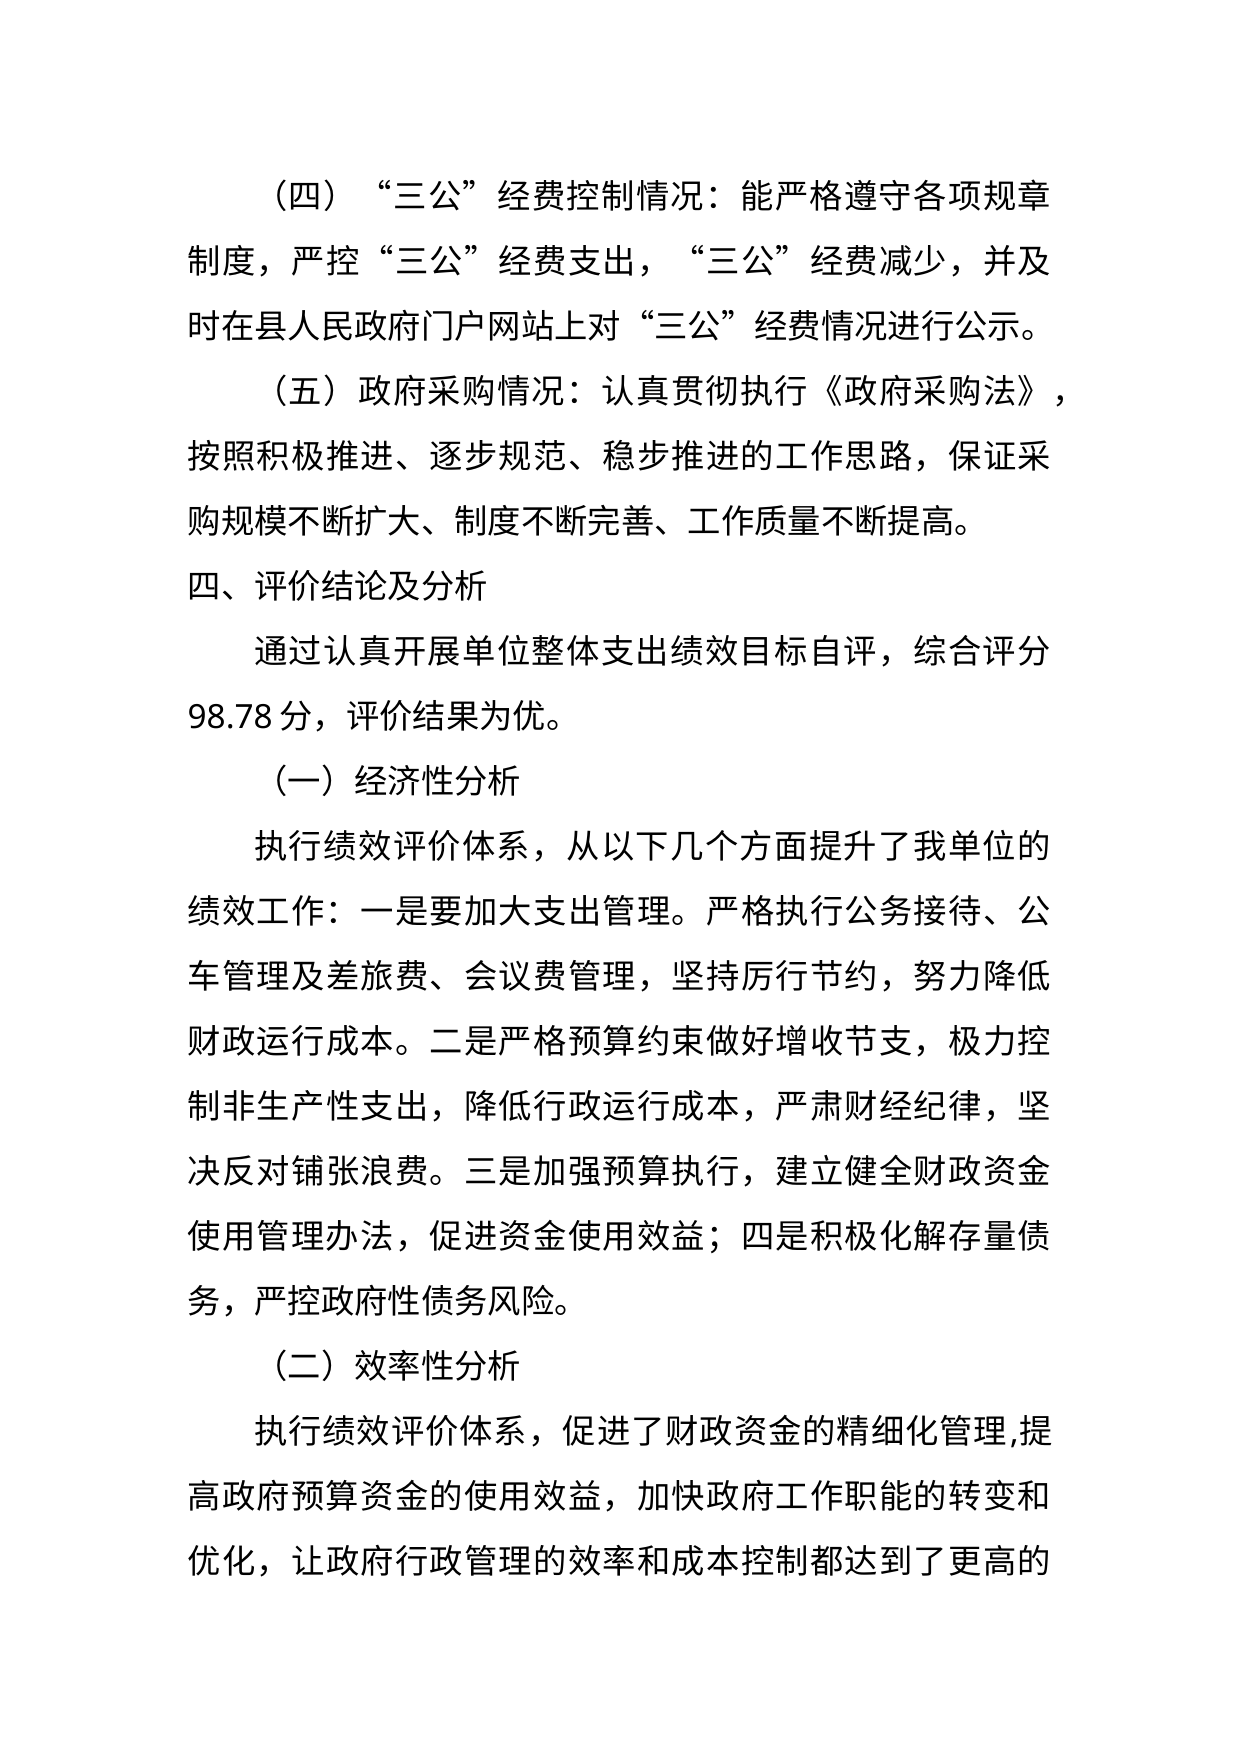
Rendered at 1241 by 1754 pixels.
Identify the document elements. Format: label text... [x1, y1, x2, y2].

text （四）“三公”经费控制情况：能严格遵守各项规章制度，严控“三公”经费支出，“三公”经费减少，并及时在县人民政府门户网站上对“三公”经费情况进行公示。 [187, 162, 1053, 357]
list （二）效率性分析 [254, 1332, 1053, 1397]
list （一）经济性分析 [254, 747, 1053, 812]
text （五）政府采购情况：认真贯彻执行《政府采购法》，按照积极推进、逐步规范、稳步推进的工作思路，保证采购规模不断扩大、制度不断完善、工作质量不断提高。 [187, 357, 1053, 552]
list 评价结论及分析 [187, 552, 1053, 617]
list 通过认真开展单位整体支出绩效目标自评，综合评分98.78分，评价结果为优。 [187, 617, 1053, 747]
list 执行绩效评价体系，从以下几个方面提升了我单位的绩效工作：一是要加大支出管理。严格执行公务接待、公车管理及差旅费、会议费管理，坚持厉行节约，努力降低财政运行成本。二是严格预算约束做好增收节支，极力控制非生产性支出，降低行政运行成本，严肃财经纪律，坚决反对铺张浪费。三是加强预算执行，建立健全财政资金使用管理办法，促进资金使用效益；四是积极化解存量债务，严控政府性债务风险。 [187, 812, 1053, 1332]
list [187, 1397, 1053, 1592]
